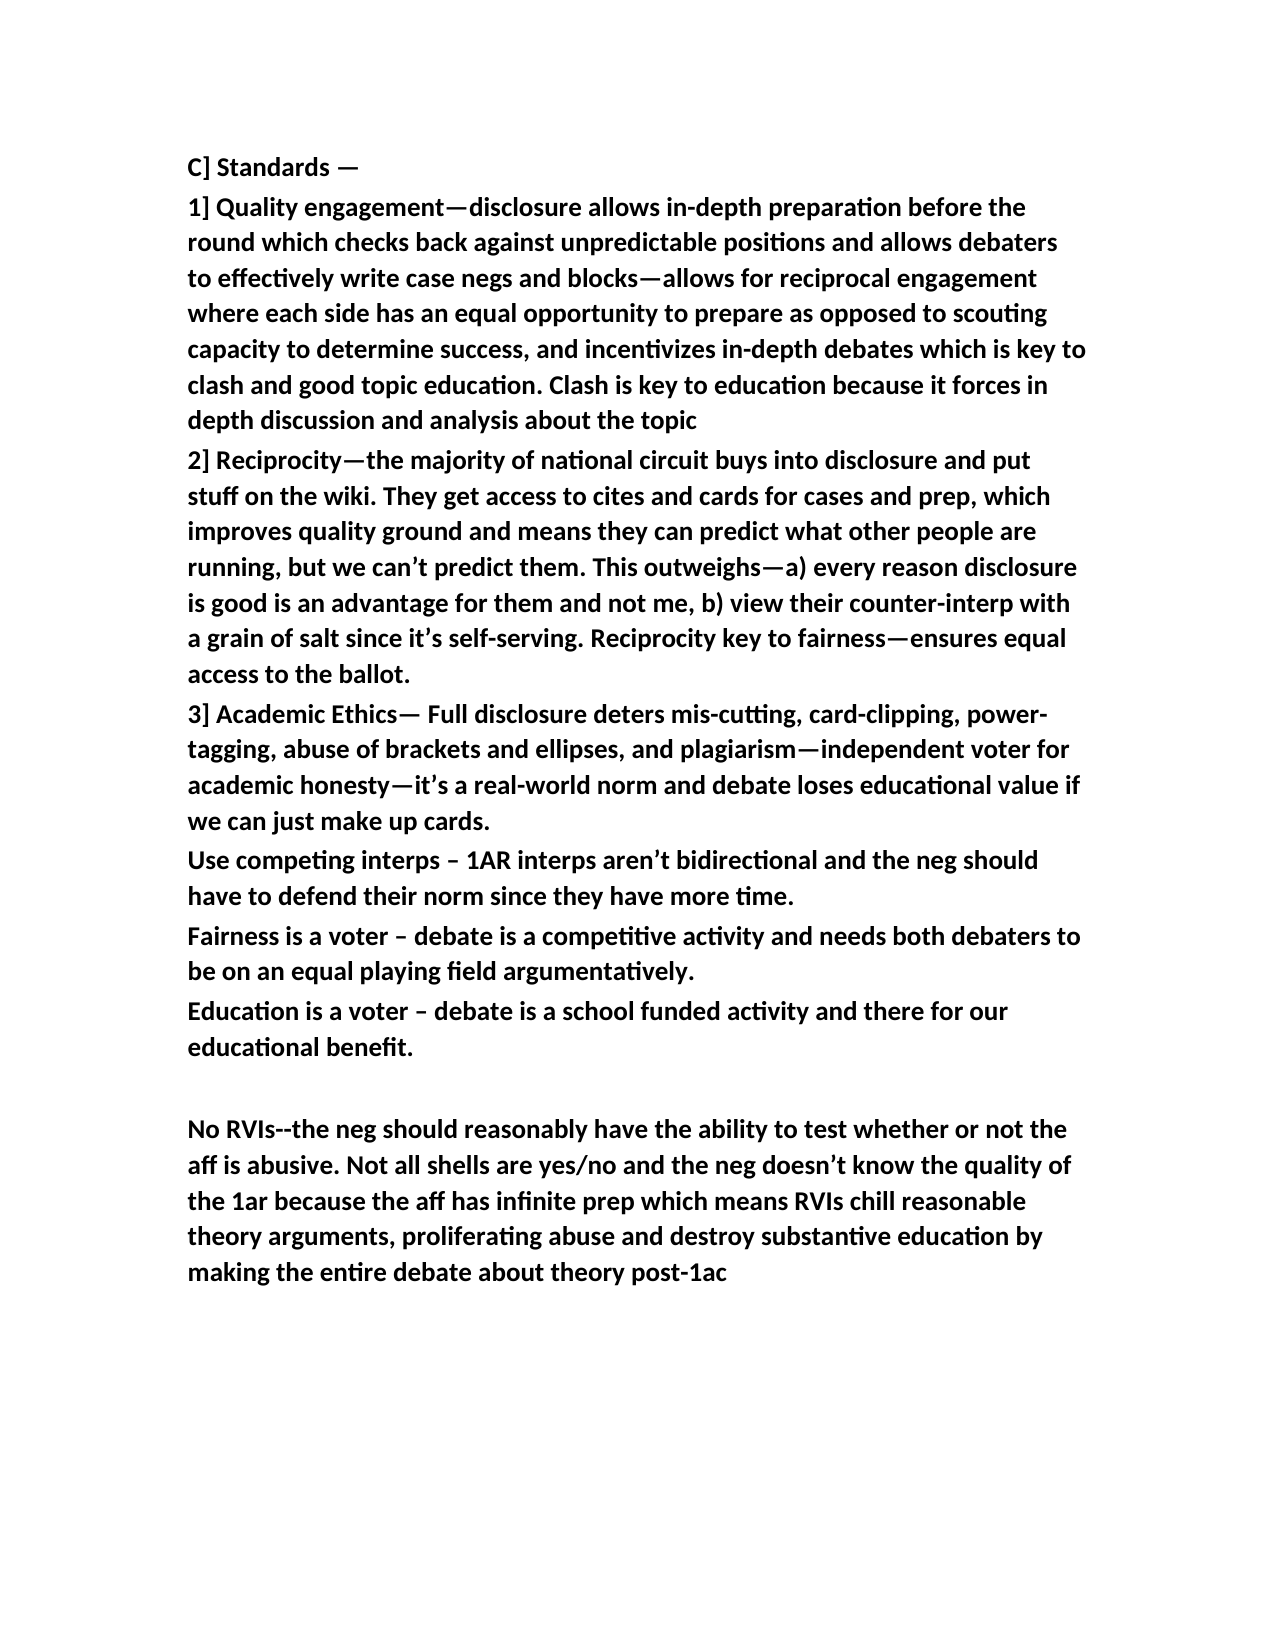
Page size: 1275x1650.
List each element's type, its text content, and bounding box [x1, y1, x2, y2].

subtitle Education is a voter – debate is a school funded activity and there for our educational benefit. [187, 994, 1087, 1063]
subtitle C] Standards — [187, 150, 1087, 183]
subtitle No RVIs--the neg should reasonably have the ability to test whether or not the aff is abusive. Not all shells are yes/no and the neg doesn’t know the quality of the 1ar because the aff has infinite prep which means RVIs chill reasonable theory arguments, proliferating abuse and destroy substantive education by making the entire debate about theory post-1ac [187, 1112, 1087, 1288]
subtitle 2] Reciprocity—the majority of national circuit buys into disclosure and put stuff on the wiki. They get access to cites and cards for cases and prep, which improves quality ground and means they can predict what other people are running, but we can’t predict them. This outweighs—a) every reason disclosure is good is an advantage for them and not me, b) view their counter-interp with a grain of salt since it’s self-serving. Reciprocity key to fairness—ensures equal access to the ballot. [187, 443, 1087, 690]
subtitle Fairness is a voter – debate is a competitive activity and needs both debaters to be on an equal playing field argumentatively. [187, 919, 1087, 988]
subtitle Use competing interps – 1AR interps aren’t bidirectional and the neg should have to defend their norm since they have more time. [187, 843, 1087, 912]
subtitle 3] Academic Ethics— Full disclosure deters mis-cutting, card-clipping, power-tagging, abuse of brackets and ellipses, and plagiarism—independent voter for academic honesty—it’s a real-world norm and debate loses educational value if we can just make up cards. [187, 697, 1087, 837]
subtitle 1] Quality engagement—disclosure allows in-depth preparation before the round which checks back against unpredictable positions and allows debaters to effectively write case negs and blocks—allows for reciprocal engagement where each side has an equal opportunity to prepare as opposed to scouting capacity to determine success, and incentivizes in-depth debates which is key to clash and good topic education. Clash is key to education because it forces in depth discussion and analysis about the topic [187, 190, 1087, 437]
